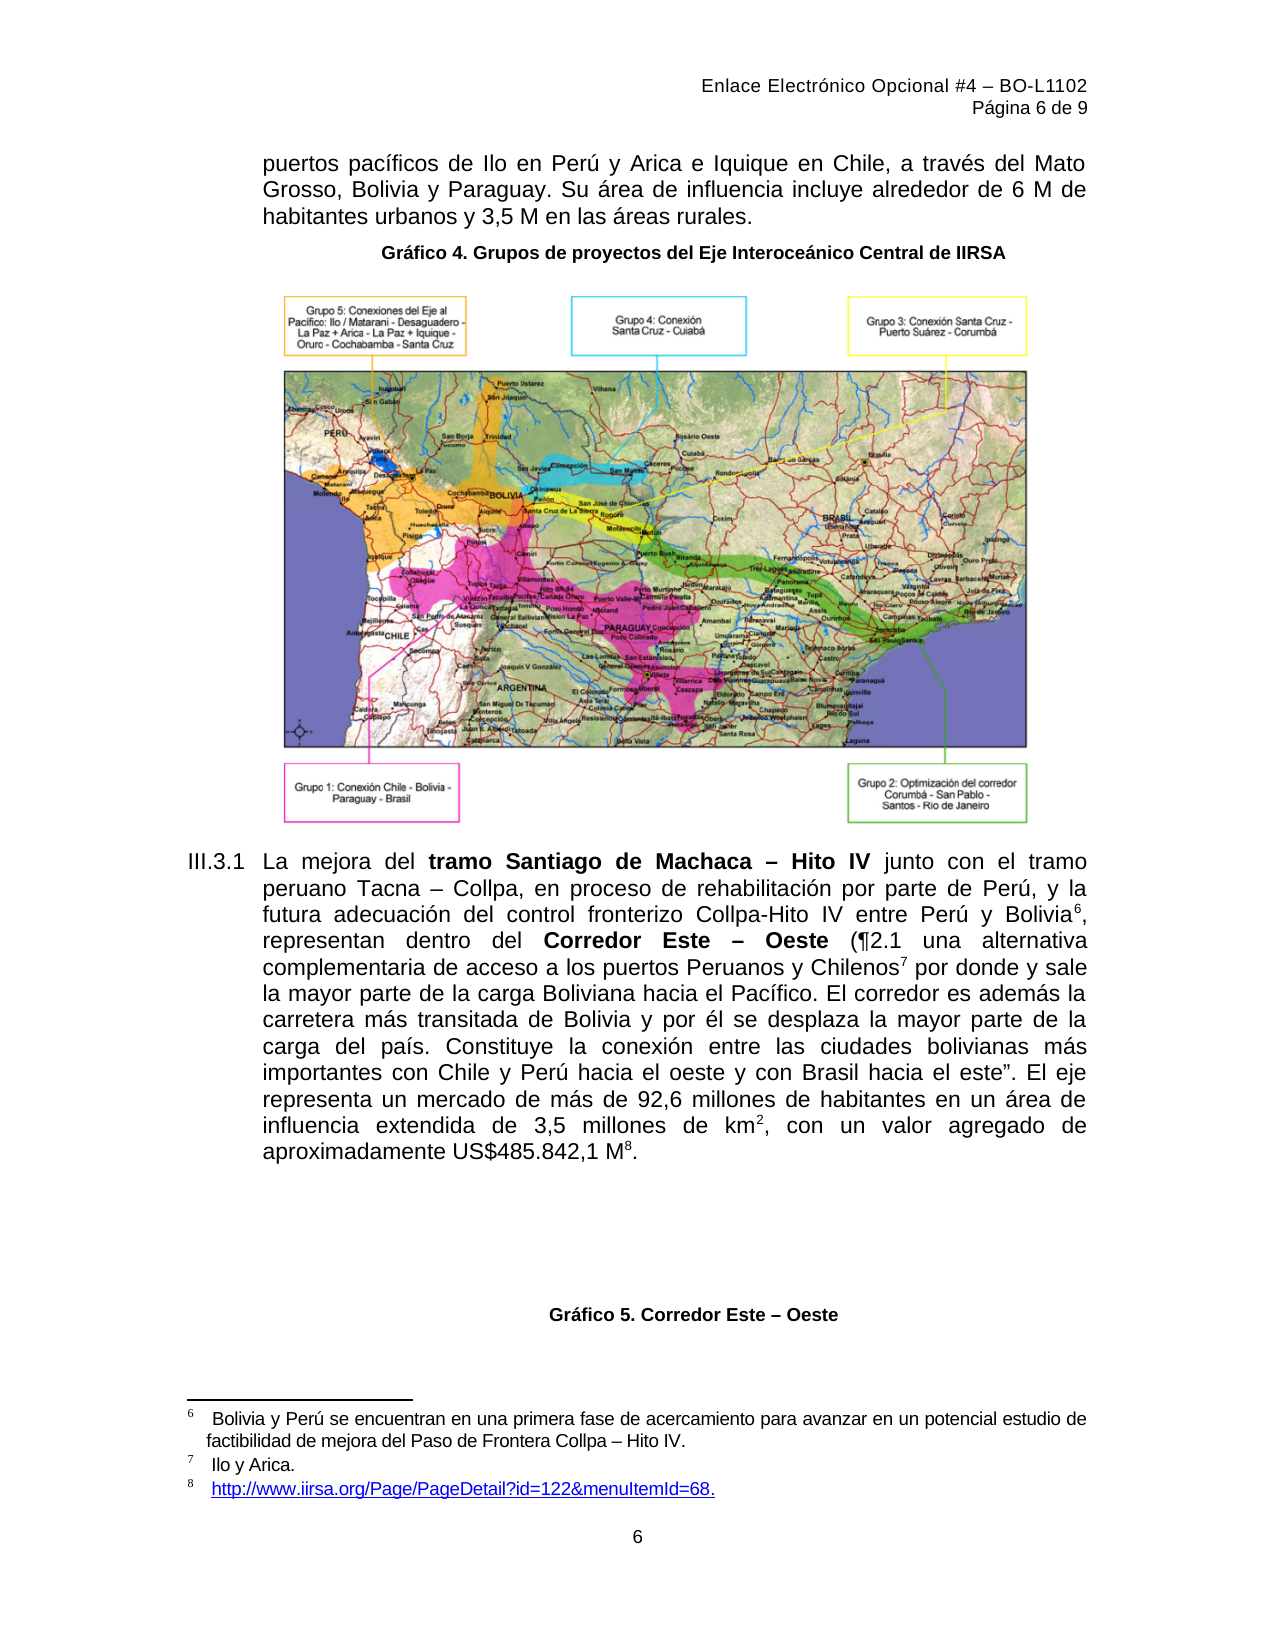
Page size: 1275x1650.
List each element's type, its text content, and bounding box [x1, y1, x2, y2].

list La mejora del tramo Santiago de Machaca – Hito IV junto con el tramo peruano Tacna – Collpa, en proceso de rehabilitación por parte de Perú, y la futura adecuación del control fronterizo Collpa-Hito IV entre Perú y Bolivia, representan dentro del Corredor Este – Oeste (¶2.1c) una alternativa complementaria de acceso a los puertos Peruanos y Chilenos por donde y sale la mayor parte de la carga Boliviana hacia el Pacífico. El corredor es además la carretera más transitada de Bolivia y por él se desplaza la mayor parte de la carga del país. Constituye la conexión entre las ciudades bolivianas más importantes con Chile y Perú hacia el oeste y con Brasil hacia el este”. El eje representa un mercado de más de 92,6 millones de habitantes en un área de influencia extendida de 3,5 millones de km2, con un valor agregado de aproximadamente US$485.842,1 M. [187, 848, 1087, 1164]
picture [283, 296, 1029, 824]
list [187, 150, 1087, 229]
